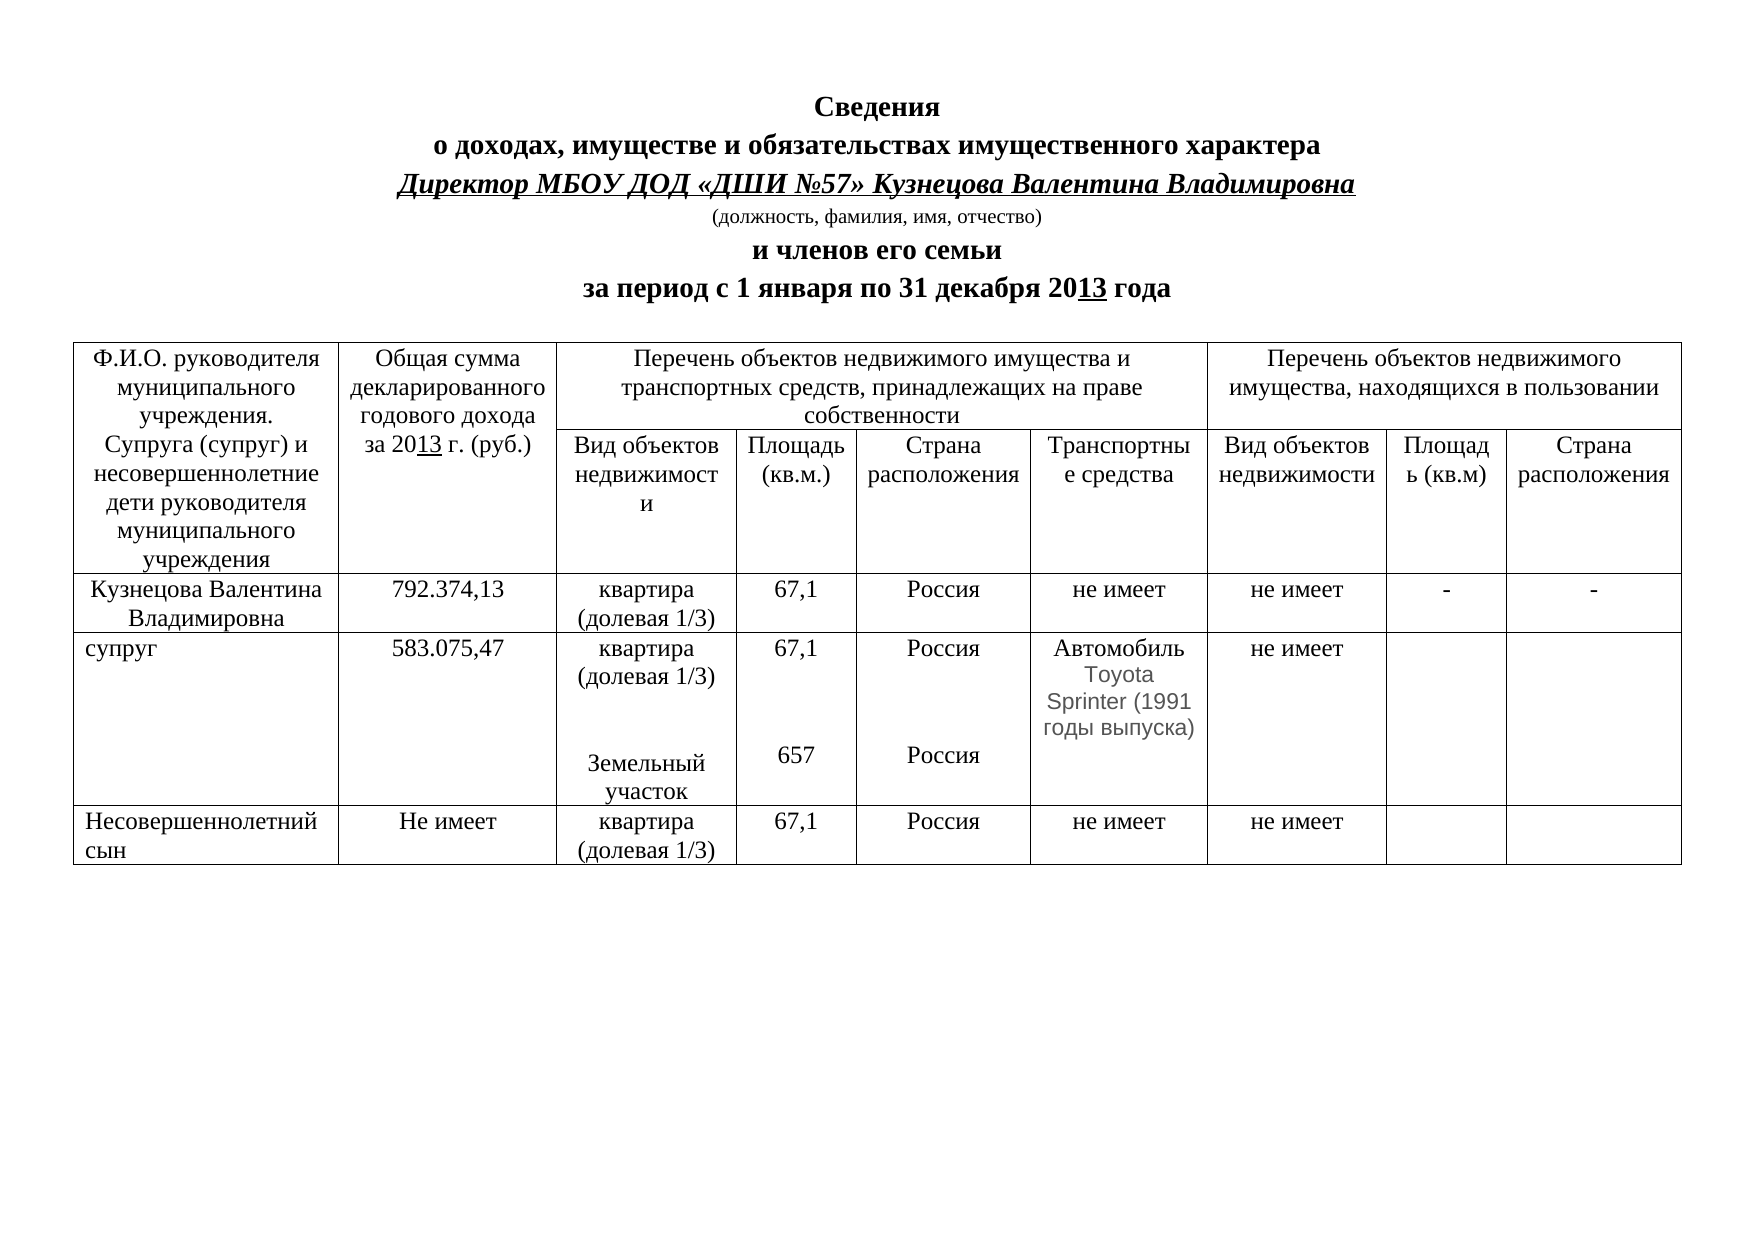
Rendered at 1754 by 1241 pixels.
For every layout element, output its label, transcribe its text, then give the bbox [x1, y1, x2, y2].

table_cell Кузнецова Валентина Владимировна [74, 574, 338, 632]
table_cell квартира (долевая 1/3) [557, 806, 736, 864]
table_cell не имеет [1208, 806, 1386, 864]
table_header Общая сумма декларированного годового дохода за 2013 г. (руб.) [339, 343, 556, 573]
table_header Ф.И.О. руководителя муниципального учреждения. Супруга (супруг) и несовершеннолетние дети руководителя муниципального учреждения [74, 343, 338, 573]
table_cell Вид объектов недвижимости [557, 430, 736, 573]
text Директор МБОУ ДОД «ДШИ №57» Кузнецова Валентина Владимировна [118, 166, 1636, 199]
table_cell 67,1 [737, 574, 856, 632]
table_cell не имеет [1208, 633, 1386, 805]
table_header Перечень объектов недвижимого имущества, находящихся в пользовании [1208, 343, 1681, 429]
table_cell Россия [857, 574, 1030, 632]
table_cell Площадь (кв.м) [1387, 430, 1506, 573]
table_cell 792.374,13 [339, 574, 556, 632]
table_header Перечень объектов недвижимого имущества и транспортных средств, принадлежащих на праве собственности [557, 343, 1207, 429]
table_cell 67,1 [737, 806, 856, 864]
table_cell Страна расположения [857, 430, 1030, 573]
table_cell 583.075,47 [339, 633, 556, 805]
text за период с 1 января по 31 декабря 2013 года [118, 270, 1636, 304]
table_cell супруг [74, 633, 338, 805]
table_cell Страна расположения [1507, 430, 1681, 573]
table_cell - [1507, 574, 1681, 632]
table_cell Автомобиль Toyota Sprinter (1991 годы выпуска) [1031, 633, 1207, 805]
table_cell квартира (долевая 1/3) [557, 574, 736, 632]
table_cell Россия [857, 806, 1030, 864]
text Cведения [118, 89, 1636, 122]
table_cell не имеет [1208, 574, 1386, 632]
table_cell Не имеет [339, 806, 556, 864]
table_cell Транспортные средства [1031, 430, 1207, 573]
table_cell Несовершеннолетний сын [74, 806, 338, 864]
text (должность, фамилия, имя, отчество) [118, 204, 1636, 228]
table_cell [1387, 806, 1506, 864]
table_cell Площадь (кв.м.) [737, 430, 856, 573]
table_cell - [1387, 574, 1506, 632]
table_cell 67,1 657 [737, 633, 856, 805]
table_cell квартира (долевая 1/3) Земельный участок [557, 633, 736, 805]
text о доходах, имуществе и обязательствах имущественного характера [118, 127, 1636, 161]
table_cell Россия Россия [857, 633, 1030, 805]
table_cell [1507, 633, 1681, 805]
table_cell не имеет [1031, 806, 1207, 864]
table_cell не имеет [1031, 574, 1207, 632]
table_cell Вид объектов недвижимости [1208, 430, 1386, 573]
table_cell [1387, 633, 1506, 805]
text и членов его семьи [118, 232, 1636, 265]
table_cell [1507, 806, 1681, 864]
